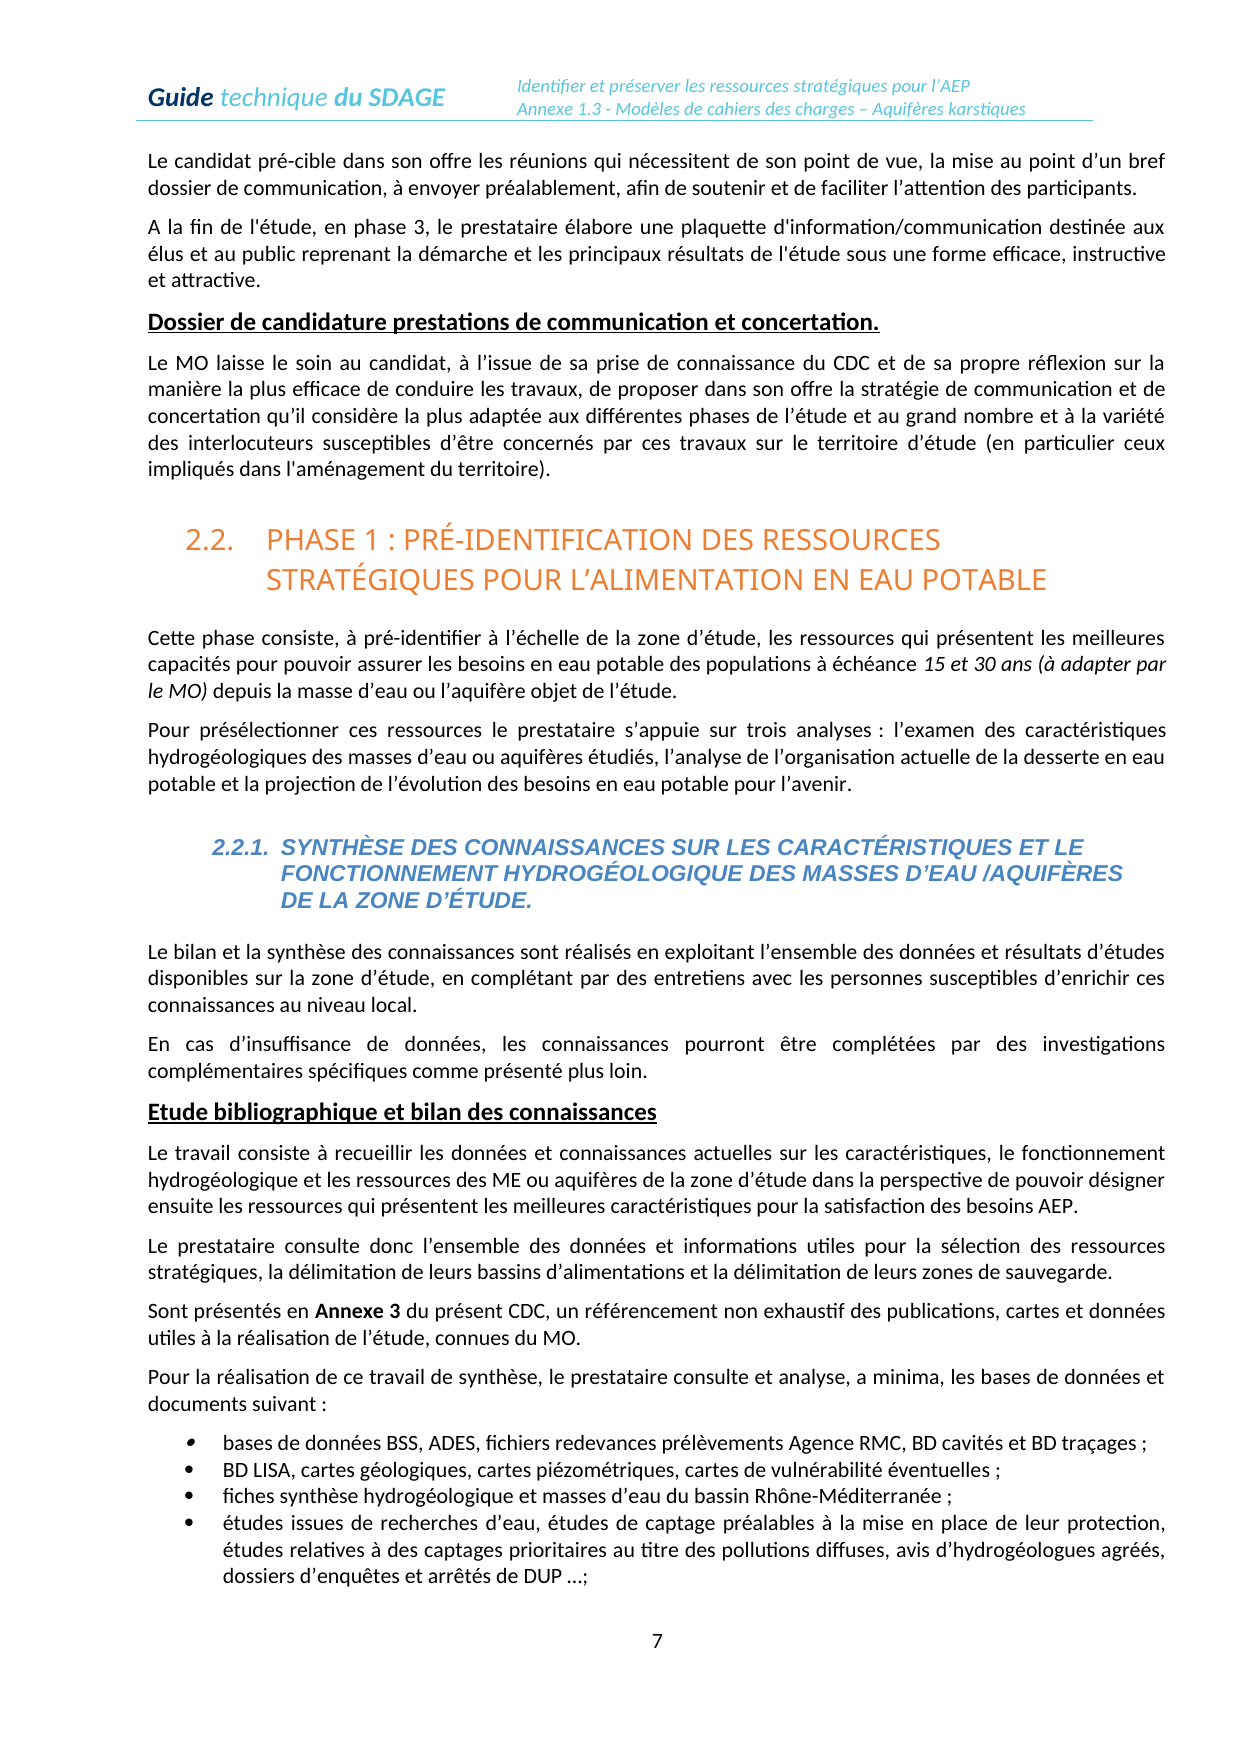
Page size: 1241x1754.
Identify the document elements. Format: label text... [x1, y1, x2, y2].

text Dossier de candidature prestations de communication et concertation. [148, 306, 1167, 336]
text Pour la réalisation de ce travail de synthèse, le prestataire consulte et analyse, a minima, les bases de données et documents suivant : [148, 1363, 1167, 1417]
list fiches synthèse hydrogéologique et masses d’eau du bassin Rhône-Méditerranée ; [185, 1483, 1167, 1509]
list BD LISA, cartes géologiques, cartes piézométriques, cartes de vulnérabilité éventuelles ; [185, 1456, 1167, 1483]
text Le travail consiste à recueillir les données et connaissances actuelles sur les caractéristiques, le fonctionnement hydrogéologique et les ressources des ME ou aquifères de la zone d’étude dans la perspective de pouvoir désigner ensuite les ressources qui présentent les meilleures caractéristiques pour la satisfaction des besoins AEP. [148, 1139, 1167, 1219]
text Le prestataire consulte donc l’ensemble des données et informations utiles pour la sélection des ressources stratégiques, la délimitation de leurs bassins d’alimentations et la délimitation de leurs zones de sauvegarde. [148, 1232, 1167, 1285]
text A la fin de l'étude, en phase 3, le prestataire élabore une plaquette d'information/communication destinée aux élus et au public reprenant la démarche et les principaux résultats de l'étude sous une forme efficace, instructive et attractive. [148, 213, 1167, 293]
text En cas d’insuffisance de données, les connaissances pourront être complétées par des investigations complémentaires spécifiques comme présenté plus loin. [148, 1030, 1167, 1084]
text Cette phase consiste, à pré-identifier à l’échelle de la zone d’étude, les ressources qui présentent les meilleures capacités pour pouvoir assurer les besoins en eau potable des populations à échéance 15 et 30 ans (à adapter par le MO) depuis la masse d’eau ou l’aquifère objet de l’étude. [148, 624, 1167, 704]
text Sont présentés en Annexe 3 du présent CDC, un référencement non exhaustif des publications, cartes et données utiles à la réalisation de l’étude, connues du MO. [148, 1298, 1167, 1351]
list bases de données BSS, ADES, fichiers redevances prélèvements Agence RMC, BD cavités et BD traçages ; [185, 1429, 1167, 1456]
text Le candidat pré-cible dans son offre les réunions qui nécessitent de son point de vue, la mise au point d’un bref dossier de communication, à envoyer préalablement, afin de soutenir et de faciliter l’attention des participants. [148, 147, 1167, 201]
text Le MO laisse le soin au candidat, à l’issue de sa prise de connaissance du CDC et de sa propre réflexion sur la manière la plus efficace de conduire les travaux, de proposer dans son offre la stratégie de communication et de concertation qu’il considère la plus adaptée aux différentes phases de l’étude et au grand nombre et à la variété des interlocuteurs susceptibles d’être concernés par ces travaux sur le territoire d’étude (en particulier ceux impliqués dans l'aménagement du territoire). [148, 349, 1167, 482]
text Etude bibliographique et bilan des connaissances [148, 1096, 1167, 1127]
text Synthèse des connaissances sur les caractéristiques et le fonctionnement hydrogéologique des masses d’eau /aquifères de la zone d’étude. [212, 834, 1137, 913]
list études issues de recherches d’eau, études de captage préalables à la mise en place de leur protection, études relatives à des captages prioritaires au titre des pollutions diffuses, avis d’hydrogéologues agréés, dossiers d’enquêtes et arrêtés de DUP …; [185, 1509, 1167, 1589]
text Le bilan et la synthèse des connaissances sont réalisés en exploitant l’ensemble des données et résultats d’études disponibles sur la zone d’étude, en complétant par des entretiens avec les personnes susceptibles d’enrichir ces connaissances au niveau local. [148, 938, 1167, 1018]
text Phase 1 : Pré-identification des ressources stratégiques pour l’alimentation en eau potable [185, 519, 1137, 599]
text Pour présélectionner ces ressources le prestataire s’appuie sur trois analyses : l’examen des caractéristiques hydrogéologiques des masses d’eau ou aquifères étudiés, l’analyse de l’organisation actuelle de la desserte en eau potable et la projection de l’évolution des besoins en eau potable pour l’avenir. [148, 716, 1167, 796]
